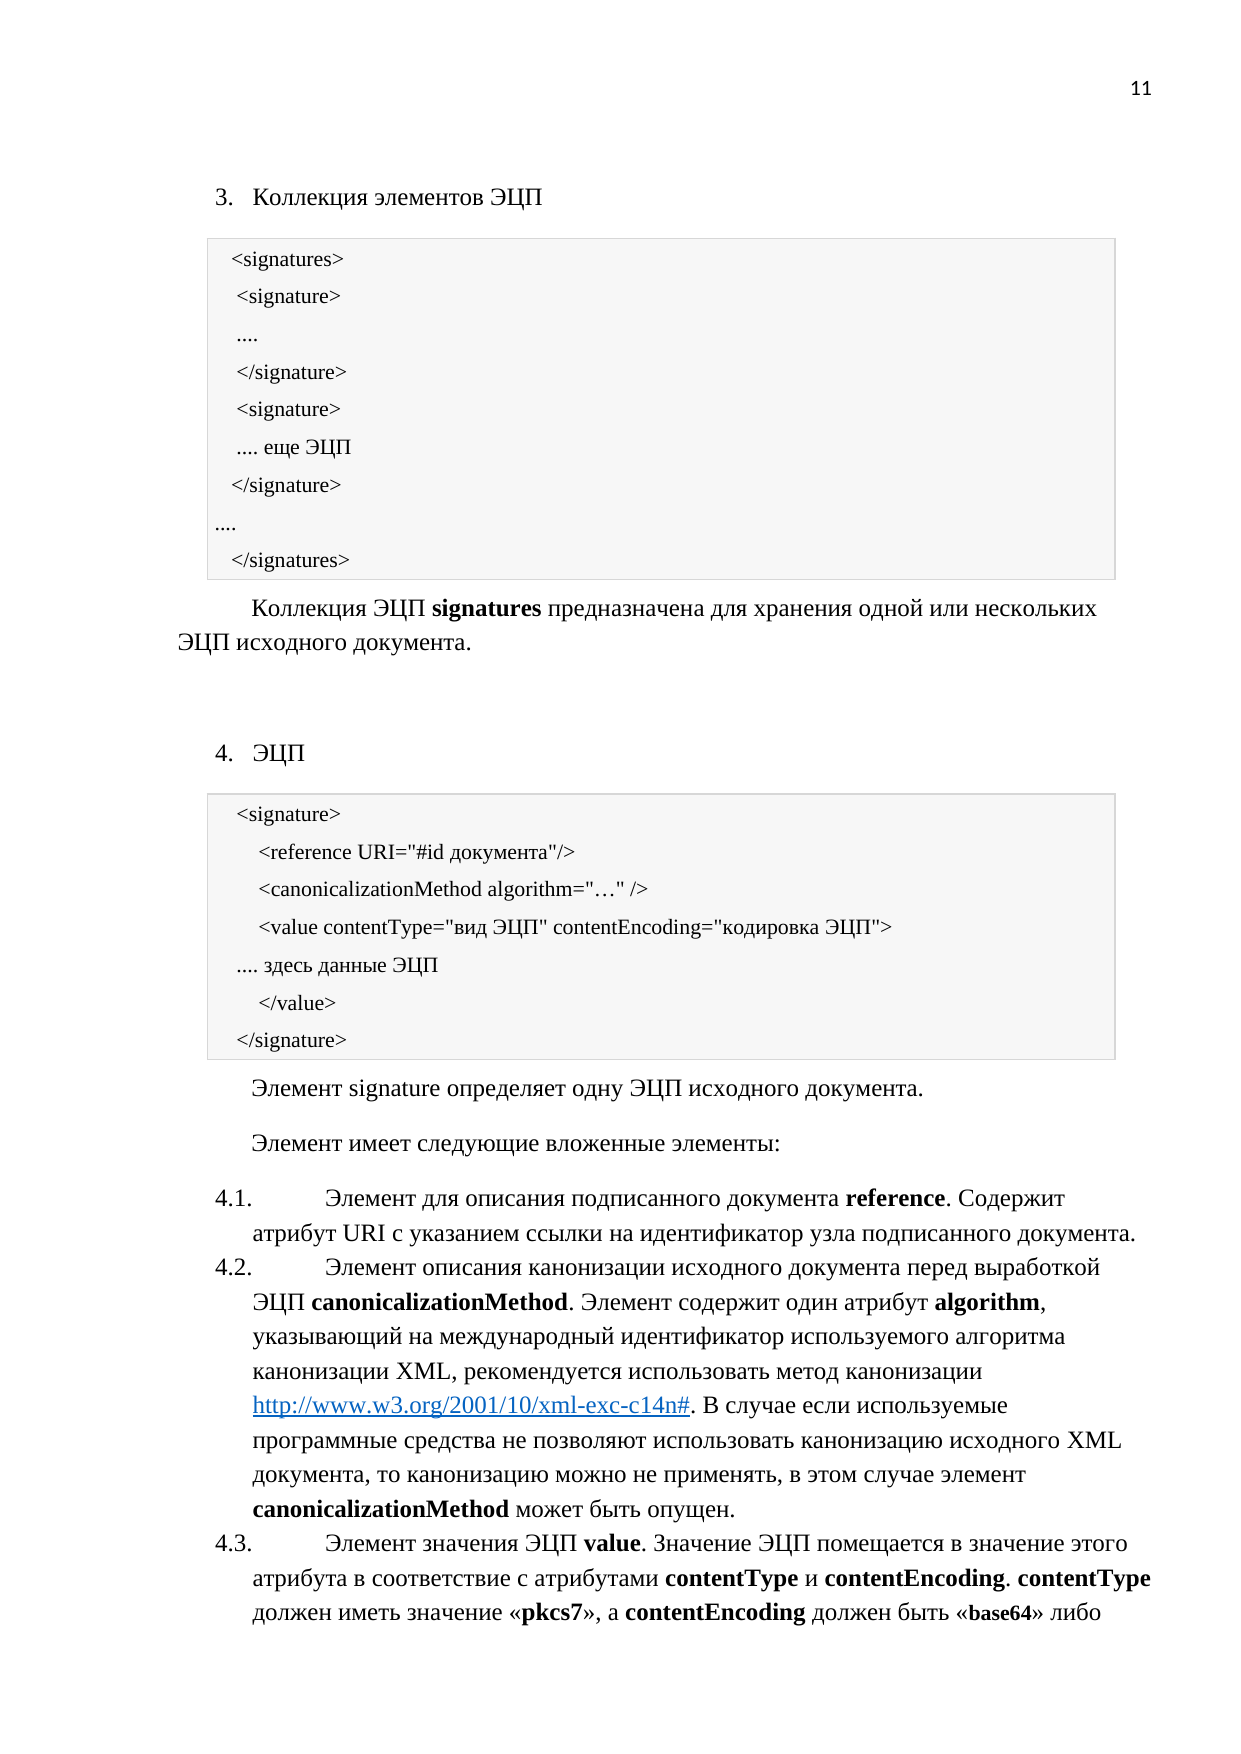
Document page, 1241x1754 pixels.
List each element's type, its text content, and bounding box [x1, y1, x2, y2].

list ЭЦП [215, 738, 1152, 767]
text </signature> [208, 1019, 1114, 1059]
text <signature> [208, 388, 1114, 422]
text <signature> [208, 795, 1114, 826]
text Элемент signature определяет одну ЭЦП исходного документа. [177, 1073, 1152, 1101]
text <signatures> [208, 239, 1114, 271]
list Элемент описания канонизации исходного документа перед выработкой ЭЦП canonicalizationMethod. Элемент содержит один атрибут algorithm, указывающий на международный идентификатор используемого алгоритма канонизации XML, рекомендуется использовать метод канонизации http://www.w3.org/2001/10/xml-exc-c14n#. В случае если используемые программные средства не позволяют использовать канонизацию исходного XML документа, то канонизацию можно не применять, в этом случае элемент canonicalizationMethod может быть опущен. [215, 1252, 1152, 1522]
text .... еще ЭЦП [208, 426, 1114, 459]
list Элемент для описания подписанного документа reference. Содержит атрибут URI с указанием ссылки на идентификатор узла подписанного документа. [215, 1183, 1152, 1247]
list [215, 1528, 1152, 1626]
list Коллекция элементов ЭЦП [215, 182, 1152, 211]
text <canonicalizationMethod algorithm="…" /> [208, 868, 1114, 902]
text </signature> [208, 351, 1114, 384]
text <signature> [208, 275, 1114, 308]
text </signatures> [208, 539, 1114, 579]
text .... [208, 502, 1114, 535]
text .... [208, 313, 1114, 346]
text .... здесь данные ЭЦП [208, 944, 1114, 977]
text Элемент имеет следующие вложенные элементы: [177, 1128, 1152, 1157]
text Коллекция ЭЦП signatures предназначена для хранения одной или нескольких ЭЦП исходного документа. [177, 593, 1152, 656]
text </signature> [208, 464, 1114, 497]
text </value> [208, 982, 1114, 1015]
text <reference URI="#id документа"/> [208, 831, 1114, 864]
text <value contentType="вид ЭЦП" contentEncoding="кодировка ЭЦП"> [208, 906, 1114, 939]
